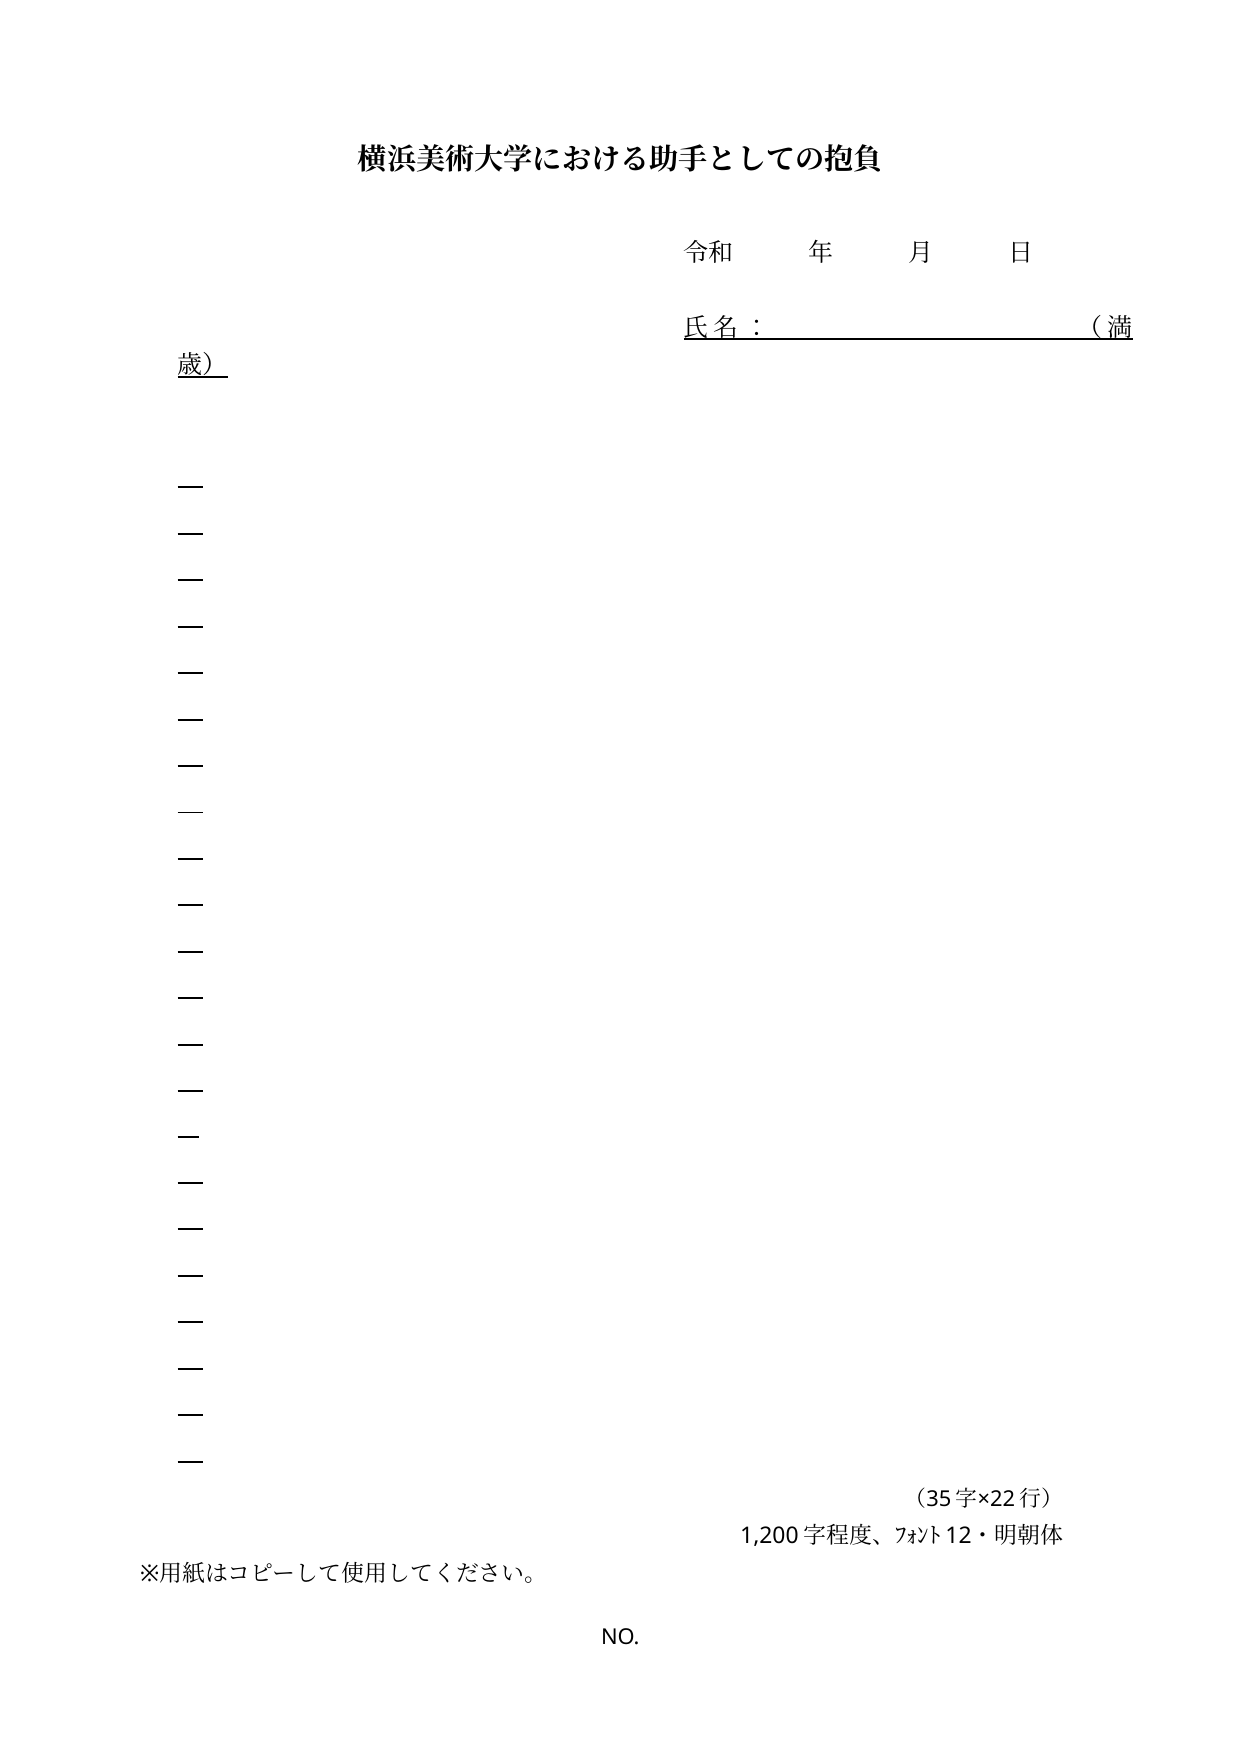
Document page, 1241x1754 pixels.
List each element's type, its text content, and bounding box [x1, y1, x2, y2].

text ※用紙はコピーして使用してください。 [140, 1553, 1096, 1590]
text 1,200字程度、ﾌｫﾝﾄ12・明朝体 [177, 1515, 1063, 1553]
text 横浜美術大学における助手としての抱負 [177, 119, 1063, 194]
text （35字×22行） [177, 1478, 1063, 1515]
text 氏名： （満 歳） [177, 307, 1133, 382]
text 令和 年 月 日 [177, 232, 1133, 269]
